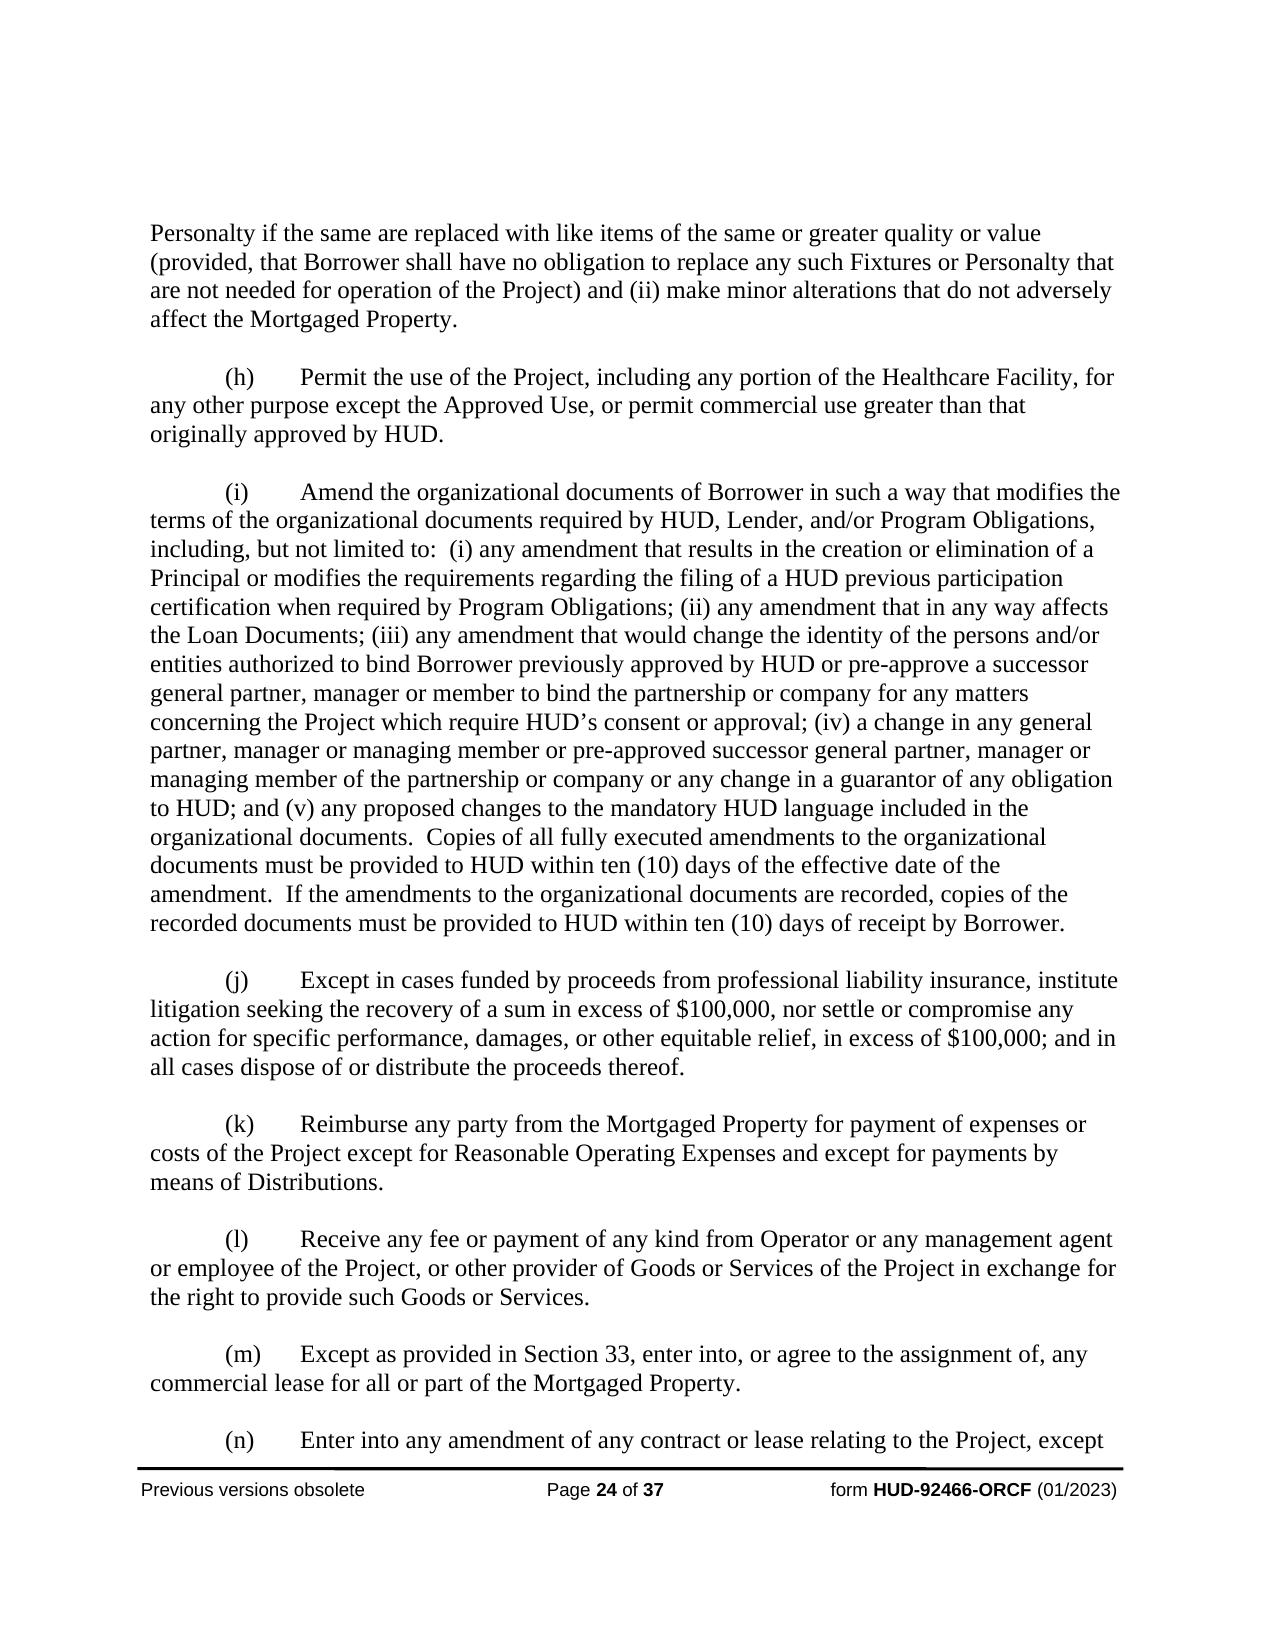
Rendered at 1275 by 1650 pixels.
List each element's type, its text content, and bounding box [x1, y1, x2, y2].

list Amend the organizational documents of Borrower in such a way that modifies the terms of the organizational documents required by HUD, Lender, and/or Program Obligations, including, but not limited to: (i) any amendment that results in the creation or elimination of a Principal or modifies the requirements regarding the filing of a HUD previous participation certification when required by Program Obligations; (ii) any amendment that in any way affects the Loan Documents; (iii) any amendment that would change the identity of the persons and/or entities authorized to bind Borrower previously approved by HUD or pre-approve a successor general partner, manager or member to bind the partnership or company for any matters concerning the Project which require HUD’s consent or approval; (iv) a change in any general partner, manager or managing member or pre-approved successor general partner, manager or managing member of the partnership or company or any change in a guarantor of any obligation to HUD; and (v) any proposed changes to the mandatory HUD language included in the organizational documents. Copies of all fully executed amendments to the organizational documents must be provided to HUD within ten (10) days of the effective date of the amendment. If the amendments to the organizational documents are recorded, copies of the recorded documents must be provided to HUD within ten (10) days of receipt by Borrower. [150, 477, 1125, 937]
list Permit the use of the Project, including any portion of the Healthcare Facility, for any other purpose except the Approved Use, or permit commercial use greater than that originally approved by HUD. [150, 362, 1125, 448]
list Receive any fee or payment of any kind from Operator or any management agent or employee of the Project, or other provider of Goods or Services of the Project in exchange for the right to provide such Goods or Services. [150, 1224, 1125, 1311]
list Reimburse any party from the Mortgaged Property for payment of expenses or costs of the Project except for Reasonable Operating Expenses and except for payments by means of Distributions. [150, 1109, 1125, 1196]
list Except as provided in Section 33, enter into, or agree to the assignment of, any commercial lease for all or part of the Mortgaged Property. [150, 1339, 1125, 1397]
list Except in cases funded by proceeds from professional liability insurance, institute litigation seeking the recovery of a sum in excess of $100,000, nor settle or compromise any action for specific performance, damages, or other equitable relief, in excess of $100,000; and in all cases dispose of or distribute the proceeds thereof. [150, 966, 1125, 1081]
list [150, 1426, 1125, 1454]
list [150, 218, 1125, 333]
